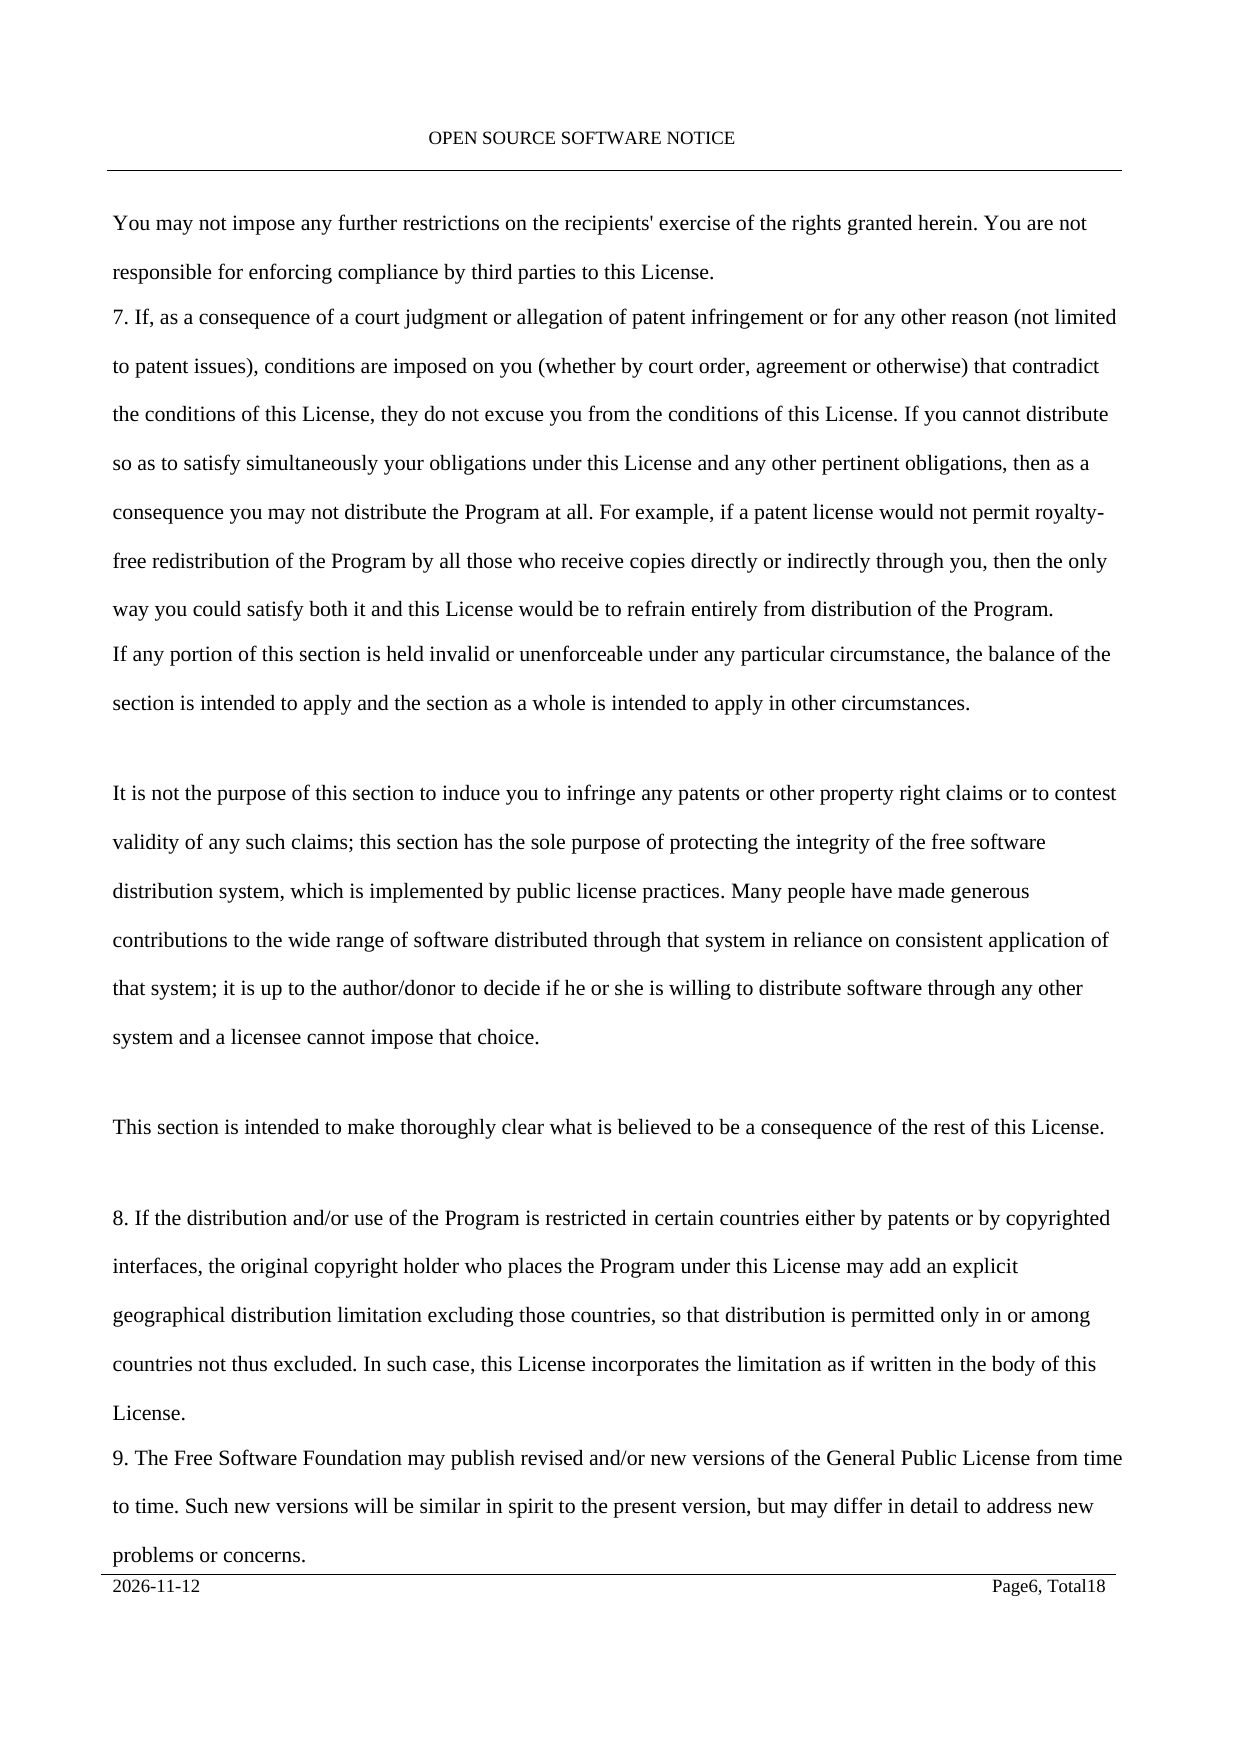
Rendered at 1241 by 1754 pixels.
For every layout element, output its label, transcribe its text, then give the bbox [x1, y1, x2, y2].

text If any portion of this section is held invalid or unenforceable under any particular circumstance, the balance of the section is intended to apply and the section as a whole is intended to apply in other circumstances. [112, 638, 1128, 719]
text 9. The Free Software Foundation may publish revised and/or new versions of the General Public License from time to time. Such new versions will be similar in spirit to the present version, but may differ in detail to address new problems or concerns. [112, 1441, 1128, 1571]
text 7. If, as a consequence of a court judgment or allegation of patent infringement or for any other reason (not limited to patent issues), conditions are imposed on you (whether by court order, agreement or otherwise) that contradict the conditions of this License, they do not excuse you from the conditions of this License. If you cannot distribute so as to satisfy simultaneously your obligations under this License and any other pertinent obligations, then as a consequence you may not distribute the Program at all. For example, if a patent license would not permit royalty-free redistribution of the Program by all those who receive copies directly or indirectly through you, then the only way you could satisfy both it and this License would be to refrain entirely from distribution of the Program. [112, 300, 1128, 625]
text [112, 206, 1128, 288]
text 8. If the distribution and/or use of the Program is restricted in certain countries either by patents or by copyrighted interfaces, the original copyright holder who places the Program under this License may add an explicit geographical distribution limitation excluding those countries, so that distribution is permitted only in or among countries not thus excluded. In such case, this License incorporates the limitation as if written in the body of this License. [112, 1201, 1128, 1428]
text It is not the purpose of this section to induce you to infringe any patents or other property right claims or to contest validity of any such claims; this section has the sole purpose of protecting the integrity of the free software distribution system, which is implemented by public license practices. Many people have made generous contributions to the wide range of software distributed through that system in reliance on consistent application of that system; it is up to the author/donor to decide if he or she is willing to distribute software through any other system and a licensee cannot impose that choice. [112, 777, 1128, 1053]
text This section is intended to make thoroughly clear what is believed to be a consequence of the rest of this License. [112, 1111, 1128, 1143]
